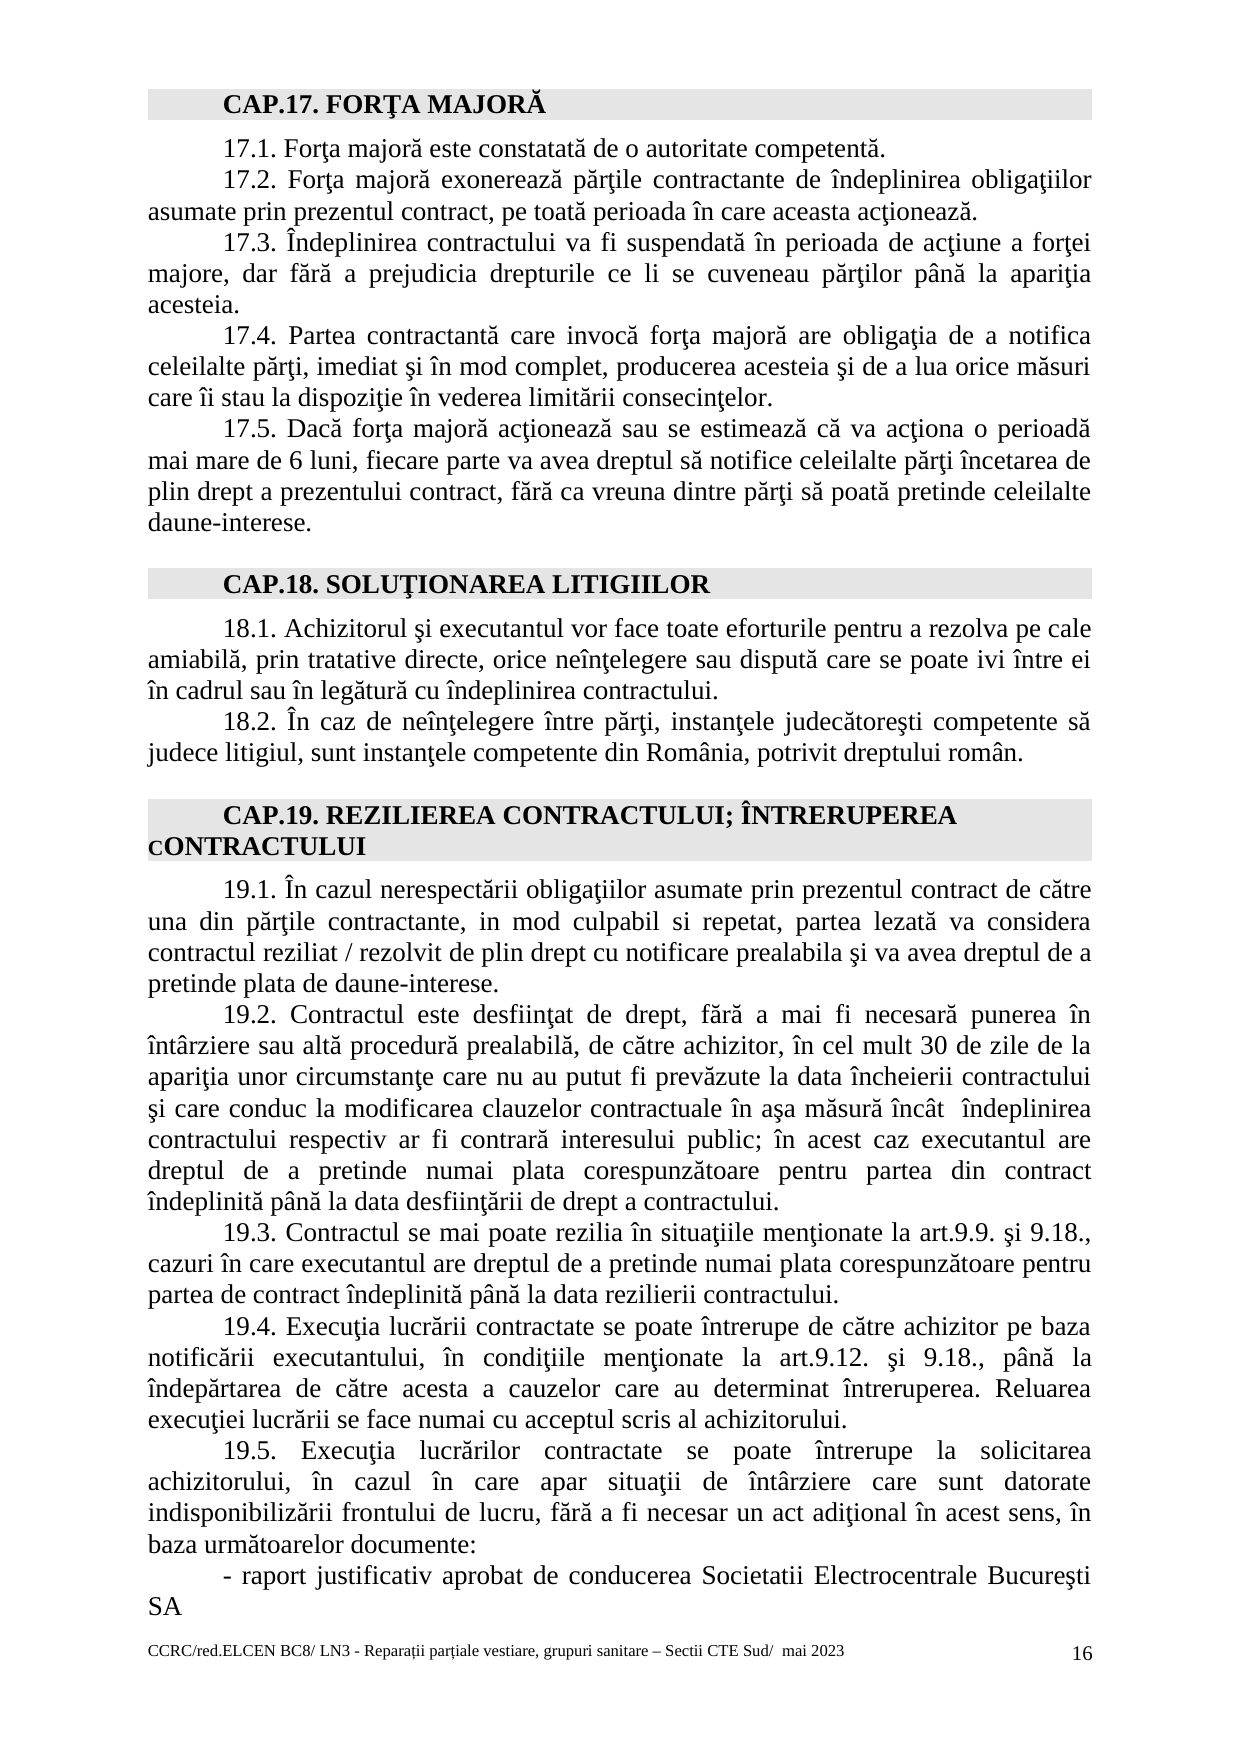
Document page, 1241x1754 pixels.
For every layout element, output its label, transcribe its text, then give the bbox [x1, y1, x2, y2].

text 19.1. În cazul nerespectării obligaţiilor asumate prin prezentul contract de către una din părţile contractante, in mod culpabil si repetat, partea lezată va considera contractul reziliat / rezolvit de plin drept cu notificare prealabila şi va avea dreptul de a pretinde plata de daune-interese. [148, 874, 1092, 998]
text 18.2. În caz de neînţelegere între părţi, instanţele judecătoreşti competente să judece litigiul, sunt instanţele competente din România, potrivit dreptului român. [148, 705, 1092, 768]
text 17.5. Dacă forţa majoră acţionează sau se estimează că va acţiona o perioadă mai mare de 6 luni, fiecare parte va avea dreptul să notifice celeilalte părţi încetarea de plin drept a prezentului contract, fără ca vreuna dintre părţi să poată pretinde celeilalte daune-interese. [148, 413, 1092, 537]
subtitle CAP.18. SOLUŢIONAREA LITIGIILOR [148, 568, 1092, 599]
text 17.4. Partea contractantă care invocă forţa majoră are obligaţia de a notifica celeilalte părţi, imediat şi în mod complet, producerea acesteia şi de a lua orice măsuri care îi stau la dispoziţie în vederea limitării consecinţelor. [148, 319, 1092, 413]
text - raport justificativ aprobat de conducerea Societatii Electrocentrale Bucureşti SA [148, 1559, 1092, 1621]
text 17.3. Îndeplinirea contractului va fi suspendată în perioada de acţiune a forţei majore, dar fără a prejudicia drepturile ce li se cuveneau părţilor până la apariţia acesteia. [148, 226, 1092, 319]
text 19.3. Contractul se mai poate rezilia în situaţiile menţionate la art.9.9. şi 9.18., cazuri în care executantul are dreptul de a pretinde numai plata corespunzătoare pentru partea de contract îndeplinită până la data rezilierii contractului. [148, 1216, 1092, 1310]
subtitle CAP.19. REZILIEREA CONTRACTULUI; ÎNTRERUPEREA cONTRACTULUI [148, 799, 1092, 861]
text 17.1. Forţa majoră este constatată de o autoritate competentă. [148, 132, 1092, 163]
text 19.4. Execuţia lucrării contractate se poate întrerupe de către achizitor pe baza notificării executantului, în condiţiile menţionate la art.9.12. şi 9.18., până la îndepărtarea de către acesta a cauzelor care au determinat întreruperea. Reluarea execuţiei lucrării se face numai cu acceptul scris al achizitorului. [148, 1310, 1092, 1434]
text 17.2. Forţa majoră exonerează părţile contractante de îndeplinirea obligaţiilor asumate prin prezentul contract, pe toată perioada în care aceasta acţionează. [148, 163, 1092, 226]
text 19.5. Execuţia lucrărilor contractate se poate întrerupe la solicitarea achizitorului, în cazul în care apar situaţii de întârziere care sunt datorate indisponibilizării frontului de lucru, fără a fi necesar un act adiţional în acest sens, în baza următoarelor documente: [148, 1434, 1092, 1559]
subtitle CAP.17. FORŢA MAJORĂ [148, 89, 1092, 120]
text 19.2. Contractul este desfiinţat de drept, fără a mai fi necesară punerea în întârziere sau altă procedură prealabilă, de către achizitor, în cel mult 30 de zile de la apariţia unor circumstanţe care nu au putut fi prevăzute la data încheierii contractului şi care conduc la modificarea clauzelor contractuale în aşa măsură încât îndeplinirea contractului respectiv ar fi contrară interesului public; în acest caz executantul are dreptul de a pretinde numai plata corespunzătoare pentru partea din contract îndeplinită până la data desfiinţării de drept a contractului. [148, 998, 1092, 1216]
text 18.1. Achizitorul şi executantul vor face toate eforturile pentru a rezolva pe cale amiabilă, prin tratative directe, orice neînţelegere sau dispută care se poate ivi între ei în cadrul sau în legătură cu îndeplinirea contractului. [148, 612, 1092, 705]
